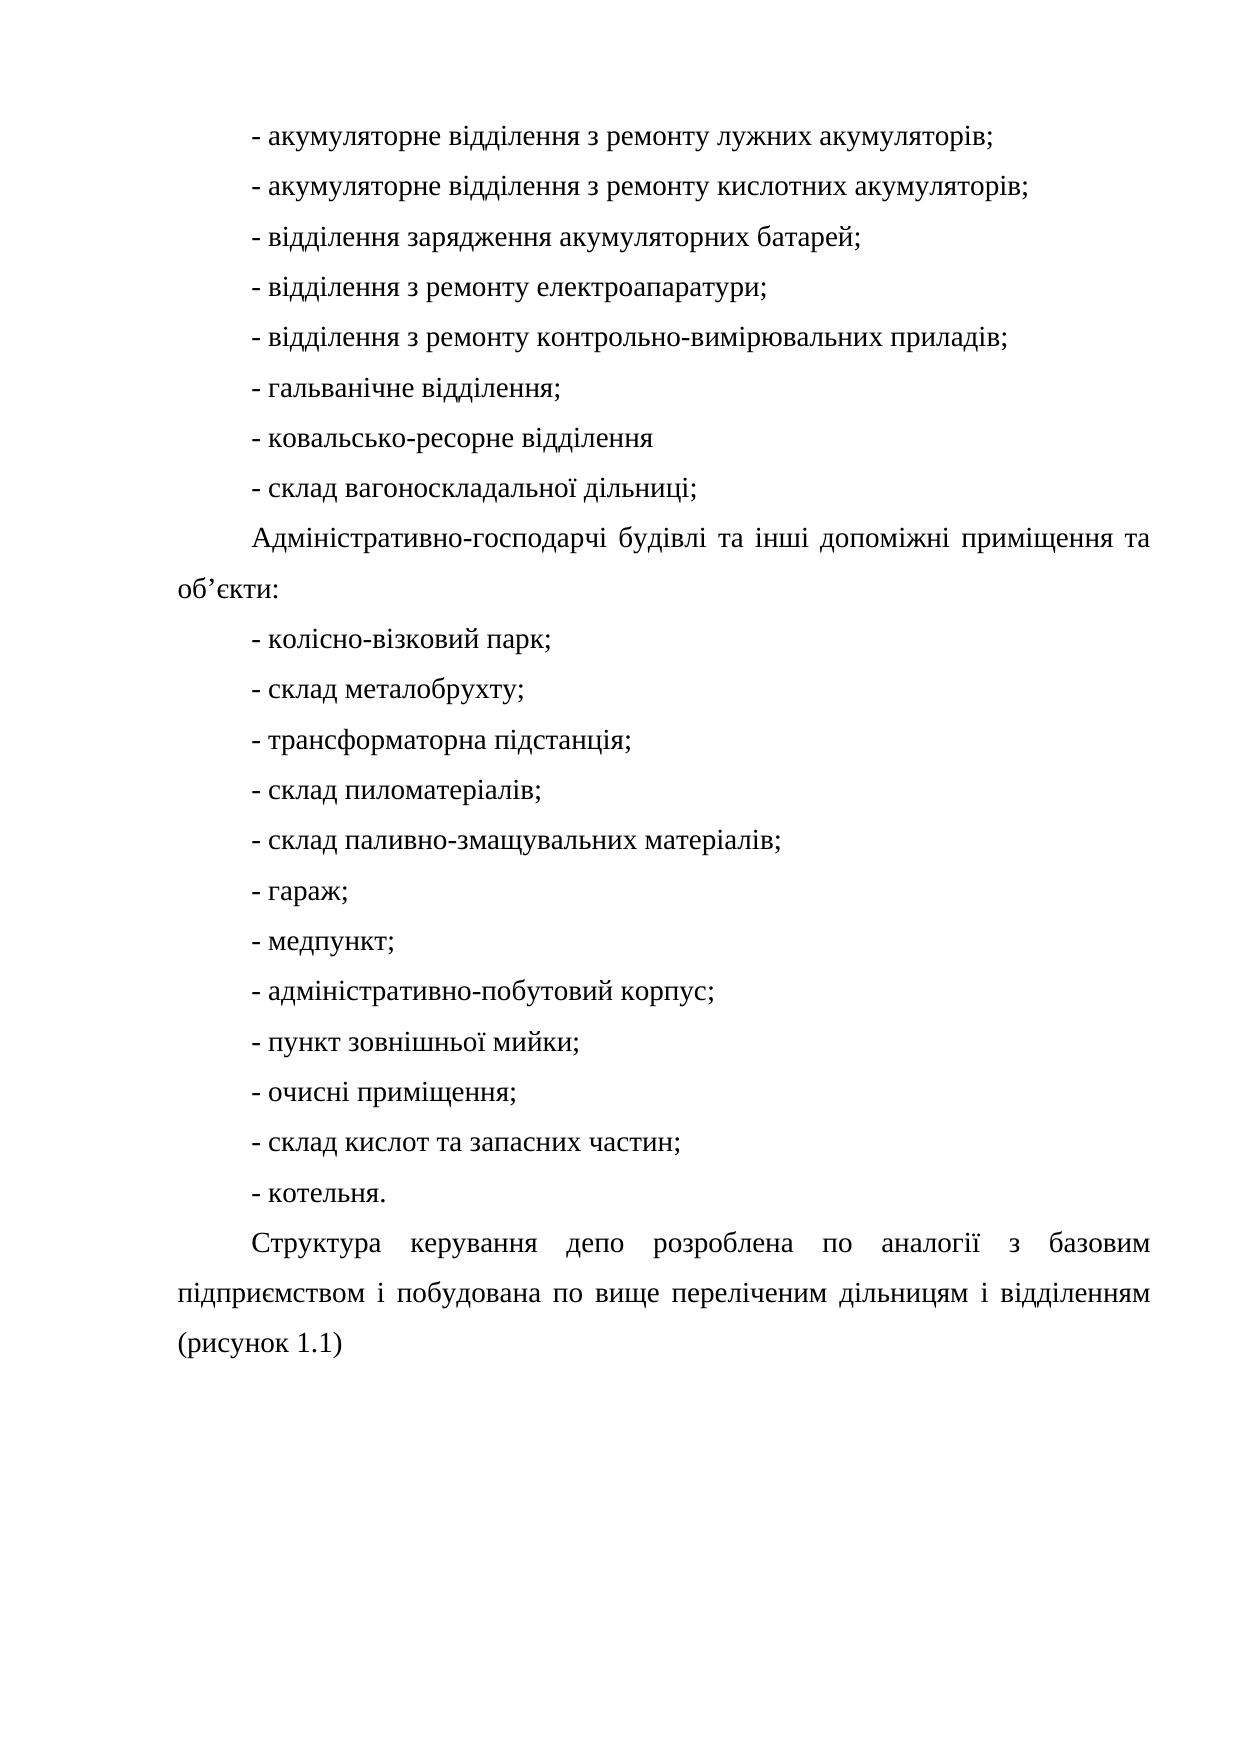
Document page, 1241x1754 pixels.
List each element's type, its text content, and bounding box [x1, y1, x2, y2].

text - очисні приміщення; [177, 1074, 1152, 1108]
text - склад паливно-змащувальних матеріалів; [177, 822, 1152, 856]
text - адміністративно-побутовий корпус; [177, 973, 1152, 1007]
text - склад металобрухту; [177, 672, 1152, 705]
text - акумуляторне відділення з ремонту кислотних акумуляторів; [177, 168, 1152, 202]
text Структура керування депо розроблена по аналогії з базовим підприємством і побудована по вище переліченим дільницям і відділенням (рисунок 1.1) [177, 1225, 1152, 1359]
text - акумуляторне відділення з ремонту лужних акумуляторів; [177, 118, 1152, 152]
text - відділення з ремонту електроапаратури; [177, 269, 1152, 303]
text - гальванічне відділення; [177, 370, 1152, 403]
text - пункт зовнішньої мийки; [177, 1024, 1152, 1057]
text - склад кислот та запасних частин; [177, 1124, 1152, 1158]
text - колісно-візковий парк; [177, 621, 1152, 655]
text - відділення з ремонту контрольно-вимірювальних приладів; [177, 319, 1152, 353]
text Адміністративно-господарчі будівлі та інші допоміжні приміщення та об’єкти: [177, 521, 1152, 604]
text - ковальсько-ресорне відділення [177, 420, 1152, 453]
text - відділення зарядження акумуляторних батарей; [177, 219, 1152, 252]
text - трансформаторна підстанція; [177, 722, 1152, 755]
text - медпункт; [177, 923, 1152, 957]
text - котельня. [177, 1175, 1152, 1208]
text - гараж; [177, 873, 1152, 906]
text - склад пиломатеріалів; [177, 772, 1152, 806]
text - склад вагоноскладальної дільниці; [177, 470, 1152, 504]
